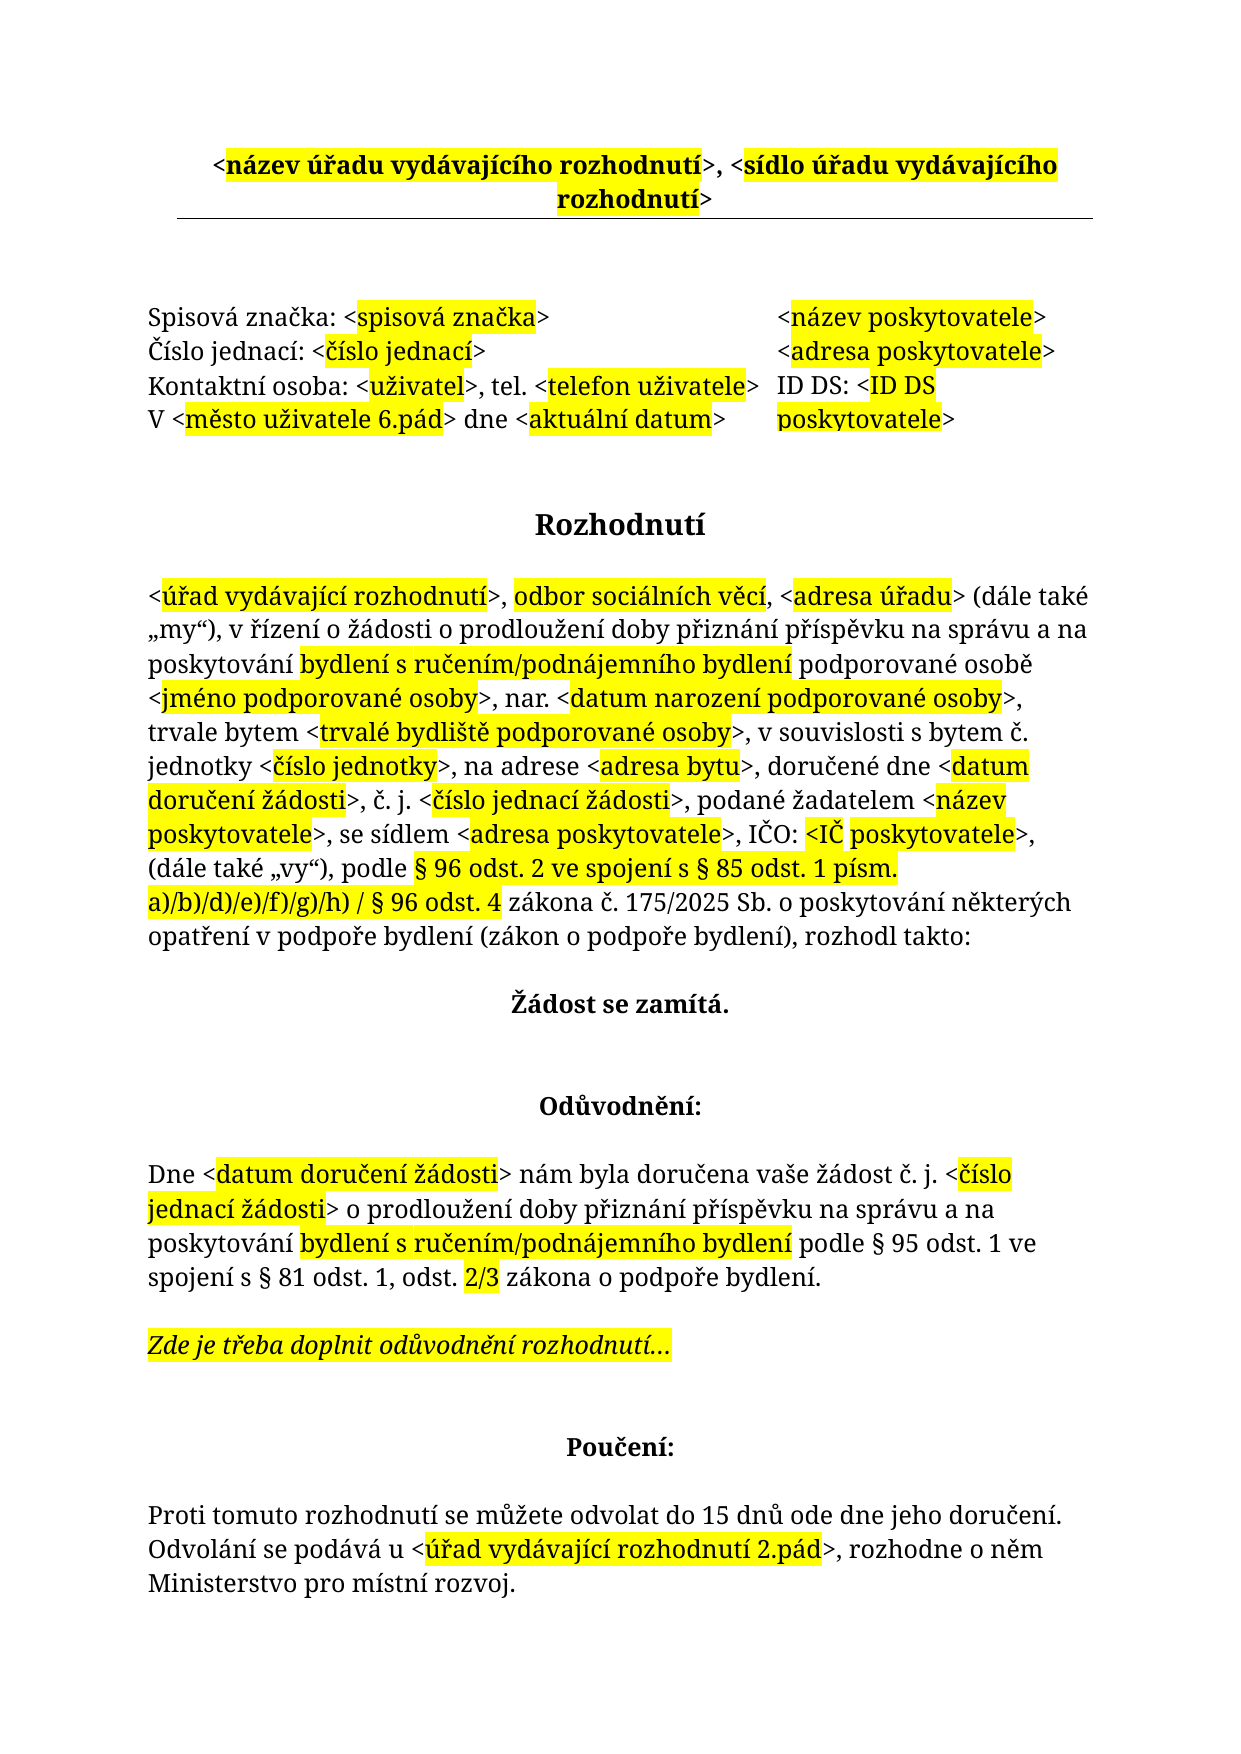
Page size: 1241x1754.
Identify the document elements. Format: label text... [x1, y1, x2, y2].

text V <město uživatele 6.pád> dne <aktuální datum> [443, 402, 529, 436]
text Spisová značka: <spisová značka> [536, 300, 761, 334]
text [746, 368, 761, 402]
text Odůvodnění: [148, 1089, 1093, 1123]
text Číslo jednací: <číslo jednací> [472, 334, 761, 368]
text Kontaktní osoba: <uživatel>, tel. <telefon uživatele> [148, 368, 369, 402]
text Rozhodnutí [148, 504, 1093, 544]
text Číslo jednací: <číslo jednací> [148, 334, 325, 368]
text <úřad vydávající rozhodnutí>, odbor sociálních věcí, <adresa úřadu> (dále také „my“), v řízení o žádosti o prodloužení doby přiznání příspěvku na správu a na poskytování bydlení s ručením/podnájemního bydlení podporované osobě <jméno podporované osoby>, nar. <datum narození podporované osoby>, trvale bytem <trvalé bydliště podporované osoby>, v souvislosti s bytem č. jednotky <číslo jednotky>, na adrese <adresa bytu>, doručené dne <datum doručení žádosti>, č. j. <číslo jednací žádosti>, podané žadatelem <název poskytovatele>, se sídlem <adresa poskytovatele>, IČO: <IČ poskytovatele>, (dále také „vy“), podle § 96 odst. 2 ve spojení s § 85 odst. 1 písm. a)/b)/d)/e)/f)/g)/h) / § 96 odst. 4 zákona č. 175/2025 Sb. o poskytování některých opatření v podpoře bydlení (zákon o podpoře bydlení), rozhodl takto: [148, 578, 1093, 953]
text <název úřadu vydávajícího rozhodnutí>, <sídlo úřadu vydávajícího rozhodnutí> [177, 148, 1093, 218]
text Poučení: [148, 1430, 1093, 1464]
text Žádost se zamítá. [148, 987, 1093, 1021]
text Spisová značka: <spisová značka> [148, 300, 357, 334]
text Proti tomuto rozhodnutí se můžete odvolat do 15 dnů ode dne jeho doručení. Odvolání se podává u <úřad vydávající rozhodnutí 2.pád>, rozhodne o něm Ministerstvo pro místní rozvoj. [148, 1498, 1093, 1600]
text Dne <datum doručení žádosti> nám byla doručena vaše žádost č. j. <číslo jednací žádosti> o prodloužení doby přiznání příspěvku na správu a na poskytování bydlení s ručením/podnájemního bydlení podle § 95 odst. 1 ve spojení s § 81 odst. 1, odst. 2/3 zákona o podpoře bydlení. [148, 1157, 1093, 1293]
text Zde je třeba doplnit odůvodnění rozhodnutí… [148, 1327, 1093, 1362]
